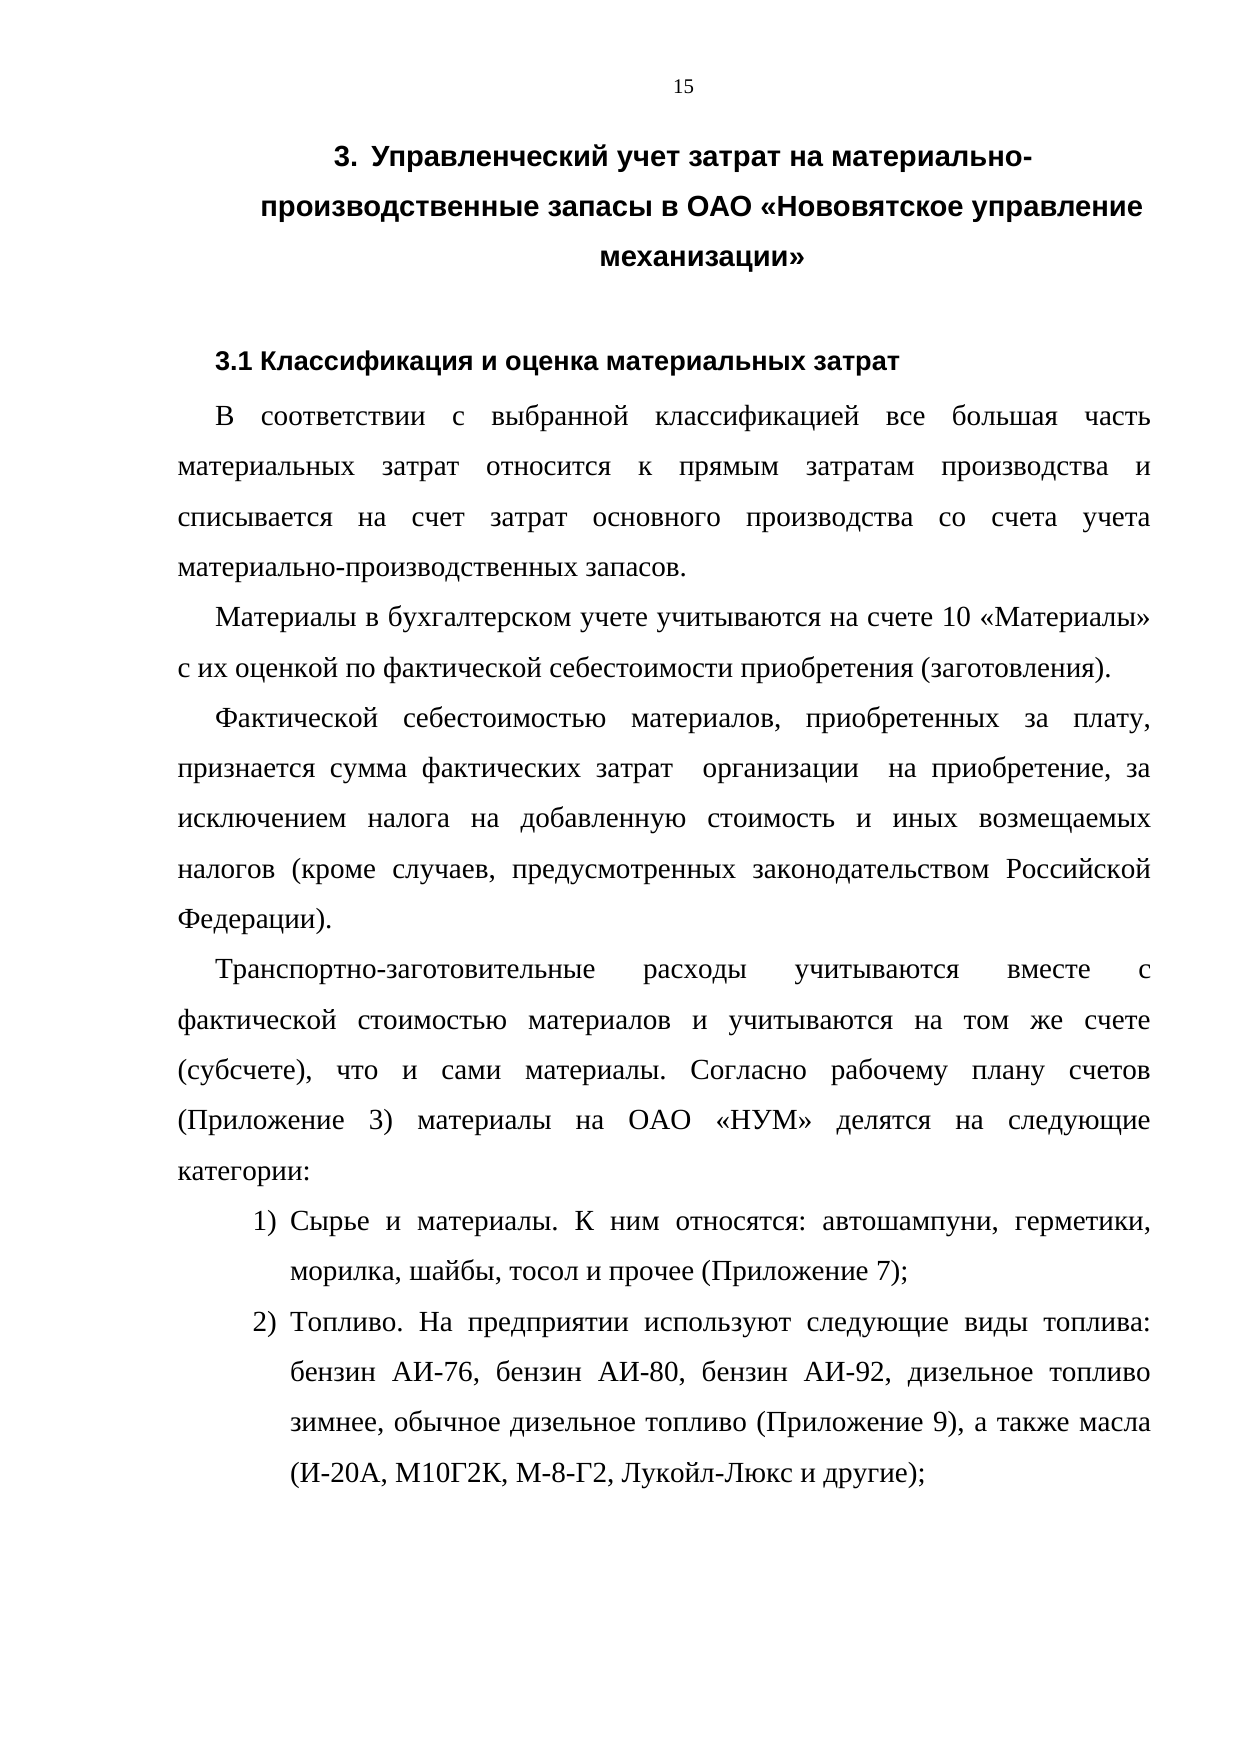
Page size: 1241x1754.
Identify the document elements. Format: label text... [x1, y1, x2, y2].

text В соответствии с выбранной классификацией все большая часть материальных затрат относится к прямым затратам производства и списывается на счет затрат основного производства со счета учета материально-производственных запасов. [177, 398, 1152, 583]
list Сырье и материалы. К ним относятся: автошампуни, герметики, морилка, шайбы, тосол и прочее (Приложение 7); [252, 1203, 1152, 1287]
list Топливо. На предприятии используют следующие виды топлива: бензин АИ-76, бензин АИ-80, бензин АИ-92, дизельное топливо зимнее, обычное дизельное топливо (Приложение 9), а также масла (И-20А, М10Г2К, М-8-Г2, Лукойл-Люкс и другие); [252, 1304, 1152, 1488]
subtitle Классификация и оценка материальных затрат [215, 345, 1152, 376]
text Материалы в бухгалтерском учете учитываются на счете 10 «Материалы» с их оценкой по фактической себестоимости приобретения (заготовления). [177, 599, 1152, 683]
subtitle Управленческий учет затрат на материально-производственные запасы в ОАО «Нововятское управление механизации» [215, 118, 1152, 273]
text Транспортно-заготовительные расходы учитываются вместе с фактической стоимостью материалов и учитываются на том же счете (субсчете), что и сами материалы. Согласно рабочему плану счетов (Приложение 3) материалы на ОАО «НУМ» делятся на следующие категории: [177, 952, 1152, 1186]
text Фактической себестоимостью материалов, приобретенных за плату, признается сумма фактических затрат организации на приобретение, за исключением налога на добавленную стоимость и иных возмещаемых налогов (кроме случаев, предусмотренных законодательством Российской Федерации). [177, 700, 1152, 935]
